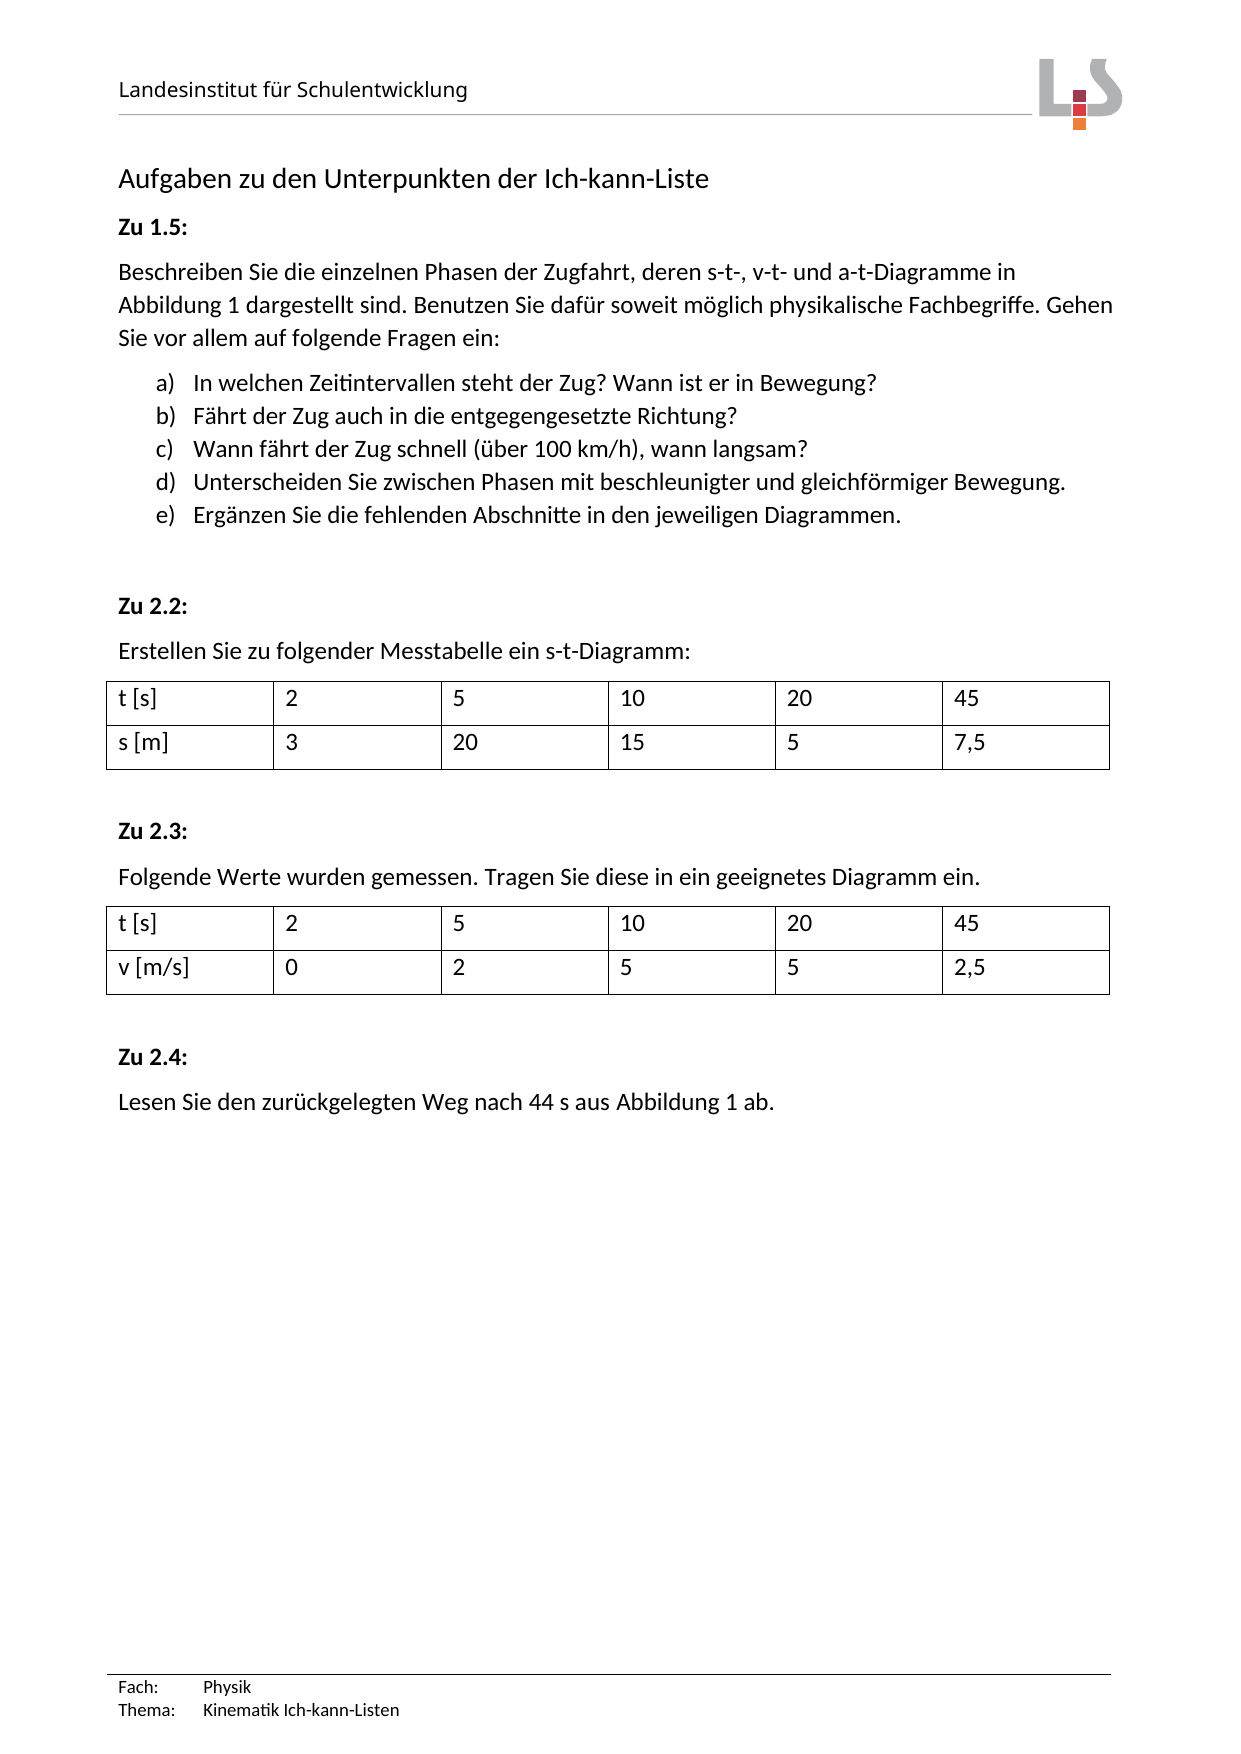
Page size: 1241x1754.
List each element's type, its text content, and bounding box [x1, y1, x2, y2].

table_header 20 [776, 907, 942, 950]
table_header t [s] [107, 682, 273, 725]
list Unterscheiden Sie zwischen Phasen mit beschleunigter und gleichförmiger Bewegung. [156, 466, 1122, 497]
list Ergänzen Sie die fehlenden Abschnitte in den jeweiligen Diagrammen. [156, 499, 1122, 530]
table_header 10 [609, 907, 775, 950]
table_header 45 [943, 907, 1109, 950]
table_cell 5 [776, 726, 942, 769]
table_header 45 [943, 682, 1109, 725]
text Zu 2.4: [118, 1041, 1122, 1071]
list In welchen Zeitintervallen steht der Zug? Wann ist er in Bewegung? [156, 367, 1122, 398]
table_cell 3 [274, 726, 441, 769]
text Lesen Sie den zurückgelegten Weg nach 44 s aus Abbildung 1 ab. [118, 1086, 1122, 1117]
table_cell s [m] [107, 726, 273, 769]
table_header 5 [442, 682, 608, 725]
table_header 2 [274, 907, 441, 950]
table_header t [s] [107, 907, 273, 950]
table_header 2 [274, 682, 441, 725]
table_cell 7,5 [943, 726, 1109, 769]
text Zu 2.2: [118, 590, 1122, 621]
table_cell v [m/s] [107, 951, 273, 994]
table_cell 2 [442, 951, 608, 994]
text Zu 1.5: [118, 211, 1122, 241]
table_cell 0 [274, 951, 441, 994]
list Wann fährt der Zug schnell (über 100 km/h), wann langsam? [156, 433, 1122, 464]
subtitle Aufgaben zu den Unterpunkten der Ich-kann-Liste [118, 160, 1122, 196]
table_cell 20 [442, 726, 608, 769]
table_cell 2,5 [943, 951, 1109, 994]
table_cell 15 [609, 726, 775, 769]
table_cell 5 [776, 951, 942, 994]
text Folgende Werte wurden gemessen. Tragen Sie diese in ein geeignetes Diagramm ein. [118, 861, 1122, 891]
list Fährt der Zug auch in die entgegengesetzte Richtung? [156, 400, 1122, 431]
table_header 5 [442, 907, 608, 950]
table_header 20 [776, 682, 942, 725]
text Erstellen Sie zu folgender Messtabelle ein s-t-Diagramm: [118, 635, 1122, 666]
table_header 10 [609, 682, 775, 725]
text Zu 2.3: [118, 815, 1122, 846]
table_cell 5 [609, 951, 775, 994]
